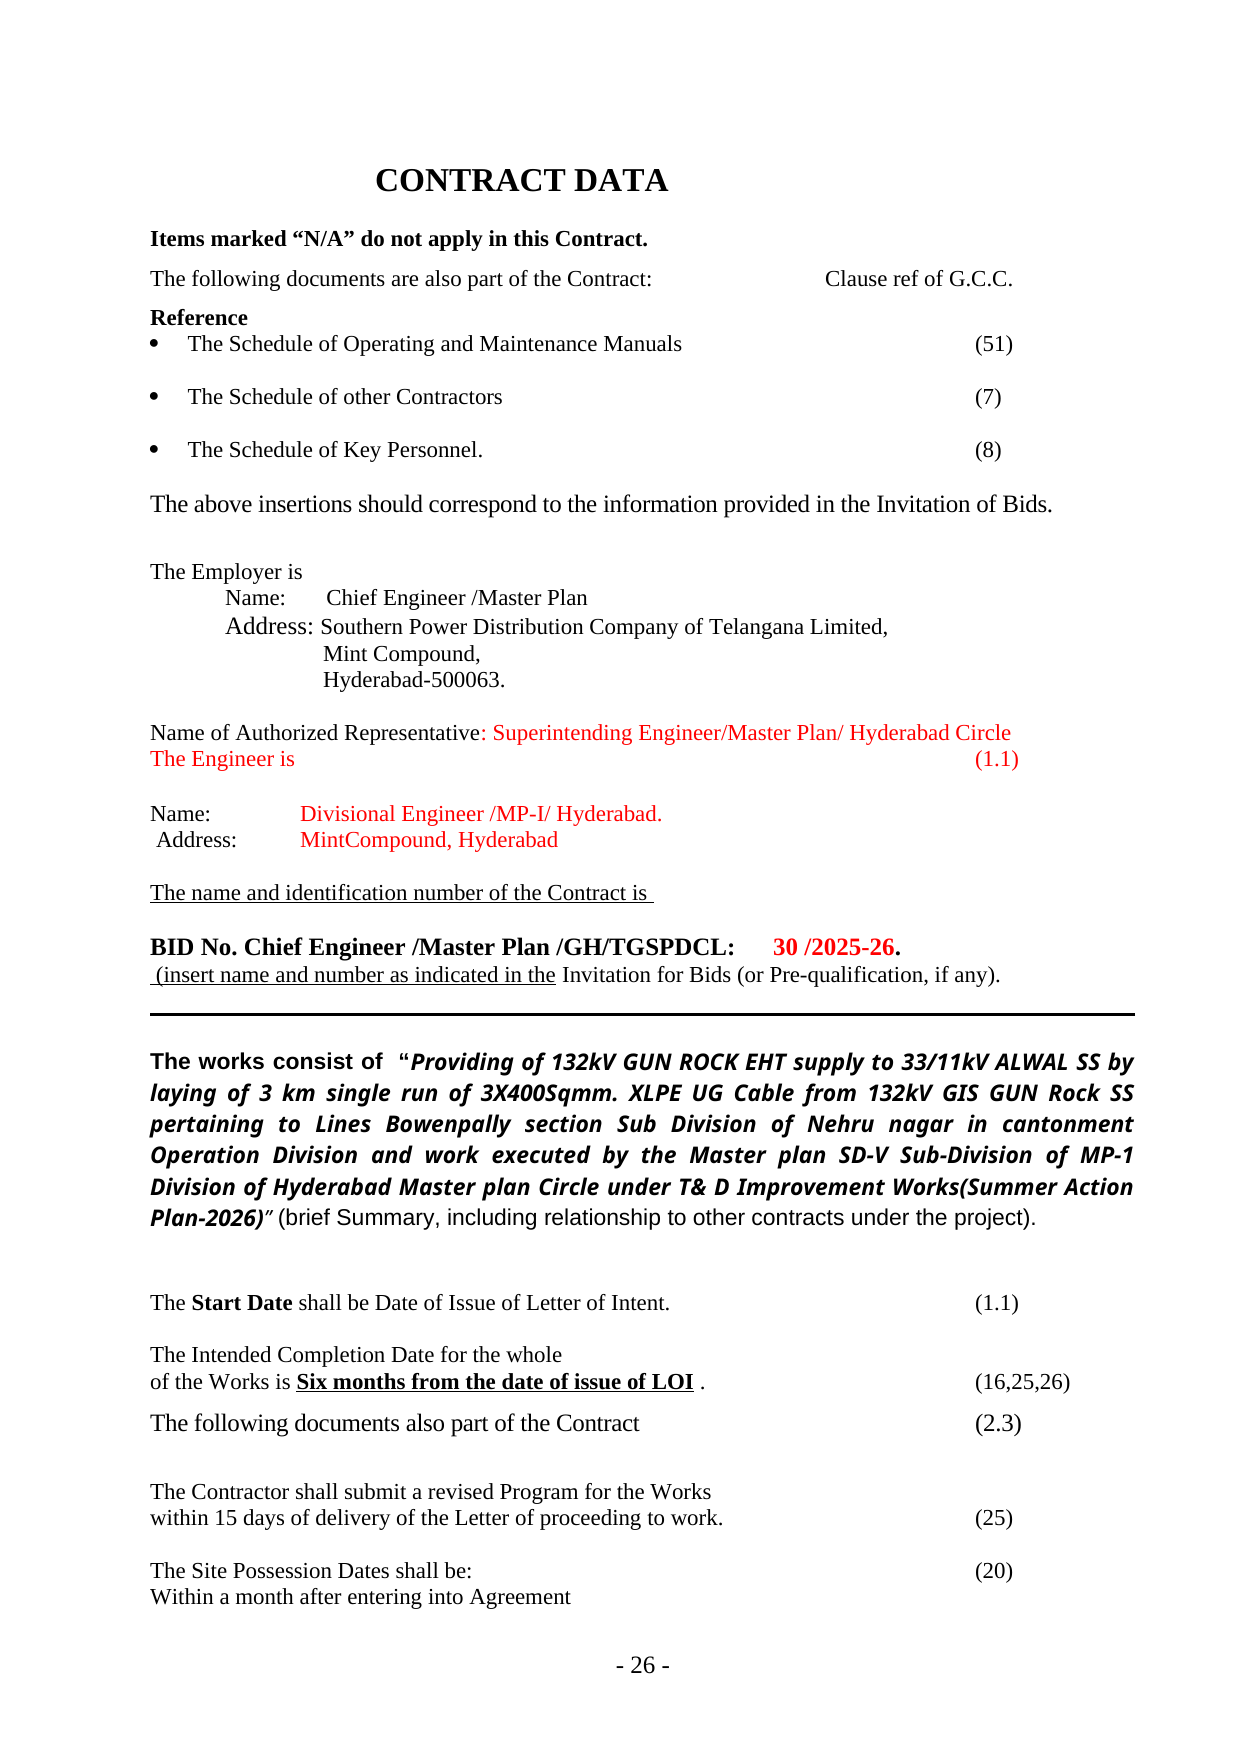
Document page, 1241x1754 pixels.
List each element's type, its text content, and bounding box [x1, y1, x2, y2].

text Name: Chief Engineer /Master Plan [150, 584, 1201, 611]
text BID No. Chief Engineer /Master Plan /GH/TGSPDCL: 30 /2025-26. [150, 932, 1135, 961]
text The Engineer is (1.1) [150, 745, 1135, 771]
text (insert name and number as indicated in the Invitation for Bids (or Pre-qualification, if any). [150, 961, 1135, 1013]
text Name: Divisional Engineer /MP-I/ Hyderabad. [150, 800, 1135, 826]
list The Schedule of Operating and Maintenance Manuals (51) [150, 331, 1135, 357]
text Hyderabad-500063. [300, 666, 1135, 692]
list The Schedule of Key Personnel. (8) [150, 436, 1135, 462]
text The Intended Completion Date for the whole [150, 1341, 1135, 1368]
text of the Works is Six months from the date of issue of LOI . (16,25,26) [150, 1368, 1135, 1394]
text The Site Possession Dates shall be: (20) [150, 1557, 1135, 1583]
text within 15 days of delivery of the Letter of proceeding to work. (25) [150, 1504, 1135, 1531]
text Name of Authorized Representative: Superintending Engineer/Master Plan/ Hyderabad Circle [150, 719, 1135, 745]
list The Schedule of other Contractors (7) [150, 383, 1135, 409]
text The Contractor shall submit a revised Program for the Works [150, 1478, 1135, 1504]
text Items marked “N/A” do not apply in this Contract. [150, 225, 1135, 252]
text Within a month after entering into Agreement [150, 1583, 1135, 1610]
text Reference [150, 304, 1135, 331]
text Address: Southern Power Distribution Company of Telangana Limited, [225, 611, 1135, 639]
text The following documents are also part of the Contract: Clause ref of G.C.C. [150, 265, 1135, 291]
text The following documents also part of the Contract (2.3) [150, 1408, 1135, 1437]
text Address: MintCompound, Hyderabad [150, 826, 1135, 853]
text The Employer is [150, 558, 1135, 584]
text CONTRACT DATA [300, 161, 1135, 199]
text The works consist of “Providing of 132kV GUN ROCK EHT supply to 33/11kV ALWAL SS by laying of 3 km single run of 3X400Sqmm. XLPE UG Cable from 132kV GIS GUN Rock SS pertaining to Lines Bowenpally section Sub Division of Nehru nagar in cantonment Operation Division and work executed by the Master plan SD-V Sub-Division of MP-1 Division of Hyderabad Master plan Circle under T& D Improvement Works(Summer Action Plan-2026)” (brief Summary, including relationship to other contracts under the project). [150, 1046, 1135, 1233]
text The Start Date shall be Date of Issue of Letter of Intent. (1.1) [150, 1289, 1135, 1315]
text The above insertions should correspond to the information provided in the Invitation of Bids. [150, 489, 1135, 517]
text The name and identification number of the Contract is [150, 879, 1135, 906]
text Mint Compound, [300, 639, 1135, 666]
